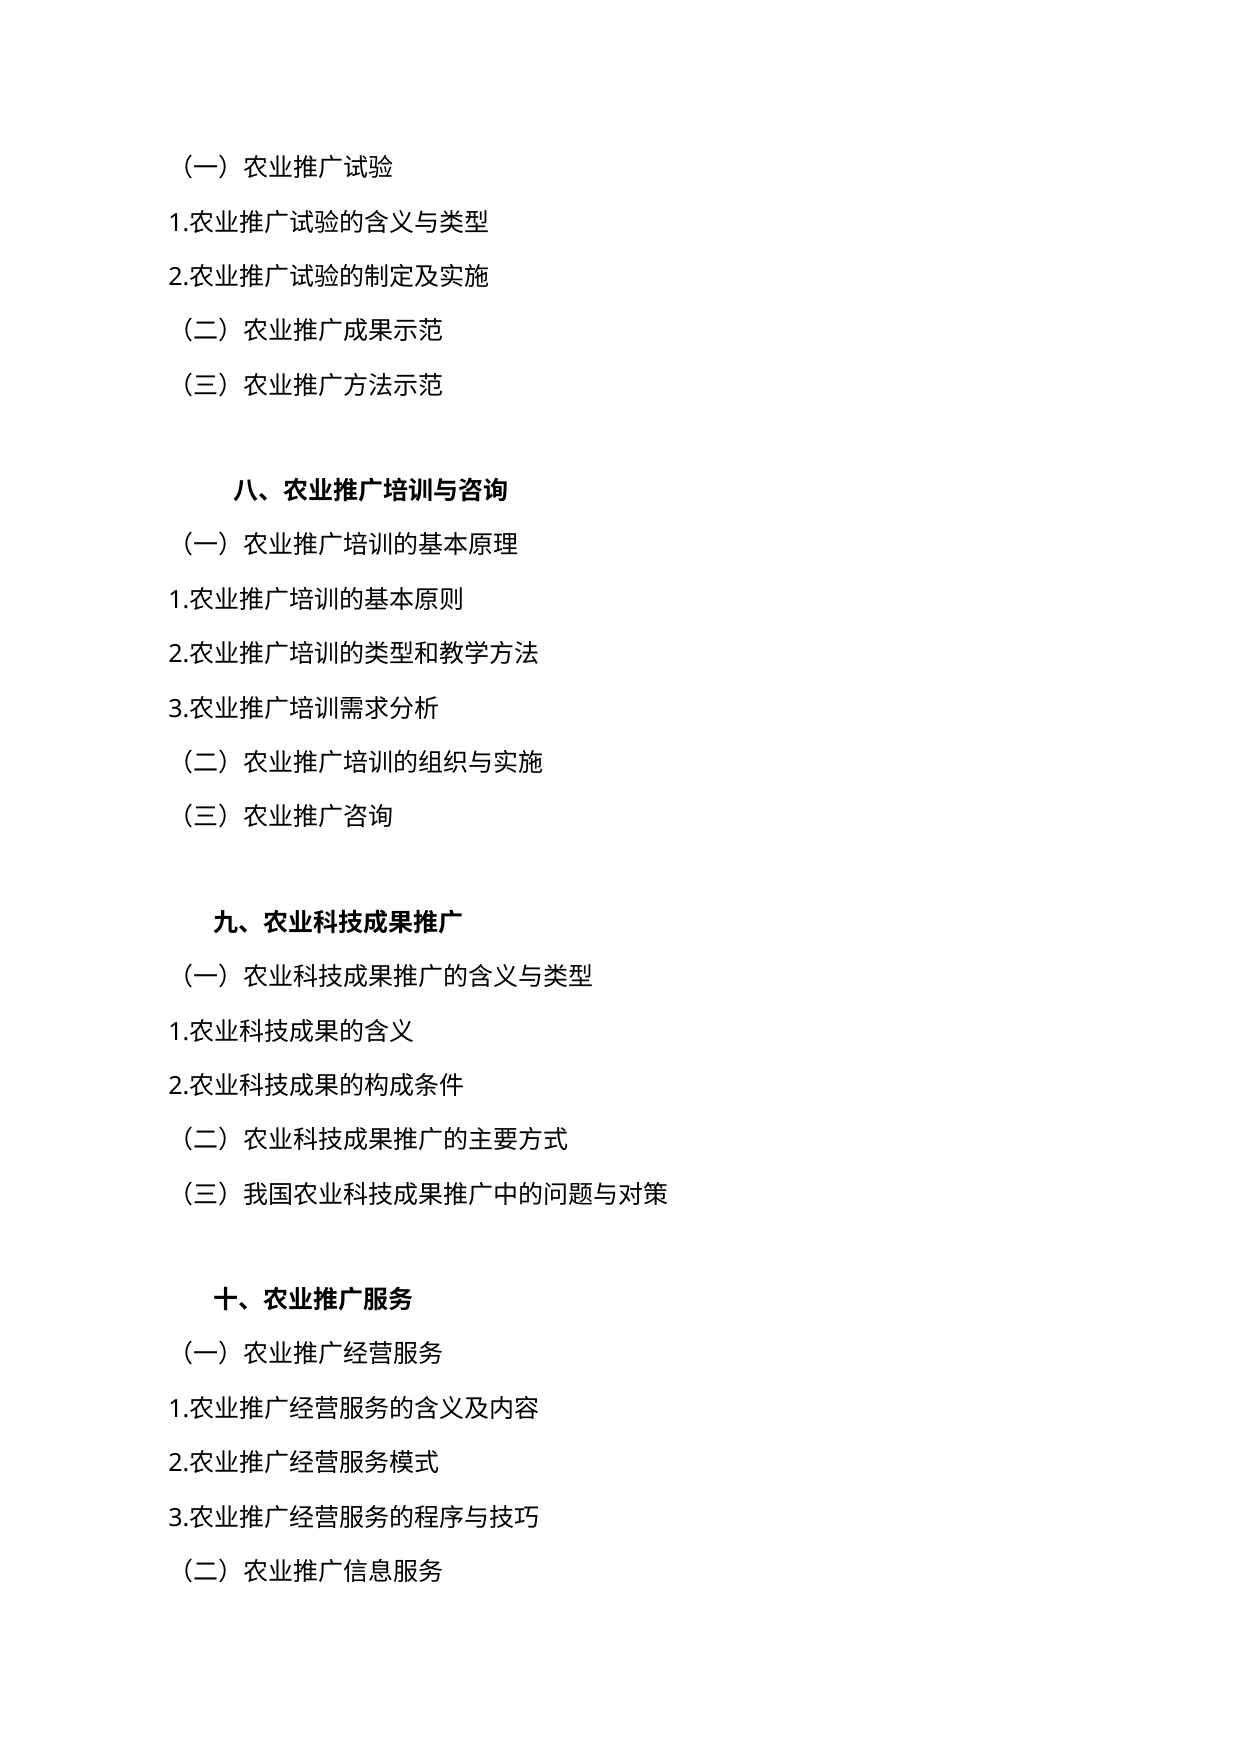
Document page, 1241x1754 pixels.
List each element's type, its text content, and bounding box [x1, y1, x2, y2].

text 1.农业科技成果的含义 [118, 1011, 1122, 1047]
text 2.农业推广培训的类型和教学方法 [118, 634, 1122, 670]
text 九、农业科技成果推广 [118, 902, 1122, 938]
text 1.农业推广培训的基本原则 [118, 579, 1122, 616]
text （三）农业推广咨询 [118, 797, 1122, 833]
text （二）农业推广信息服务 [118, 1551, 1122, 1588]
text 八、农业推广培训与咨询 [118, 471, 1122, 507]
text 2.农业推广经营服务模式 [118, 1443, 1122, 1479]
text 2.农业科技成果的构成条件 [118, 1065, 1122, 1102]
text 3.农业推广培训需求分析 [118, 688, 1122, 724]
text （三）我国农业科技成果推广中的问题与对策 [118, 1174, 1122, 1210]
text （二）农业科技成果推广的主要方式 [118, 1120, 1122, 1156]
text 3.农业推广经营服务的程序与技巧 [118, 1497, 1122, 1533]
text 1.农业推广试验的含义与类型 [118, 202, 1122, 238]
text （一）农业推广培训的基本原理 [118, 525, 1122, 561]
text （二）农业推广培训的组织与实施 [118, 742, 1122, 779]
text 十、农业推广服务 [118, 1279, 1122, 1316]
text 2.农业推广试验的制定及实施 [118, 256, 1122, 293]
text （三）农业推广方法示范 [118, 365, 1122, 401]
text 1.农业推广经营服务的含义及内容 [118, 1388, 1122, 1424]
text （一）农业科技成果推广的含义与类型 [118, 957, 1122, 993]
text （一）农业推广试验 [118, 148, 1122, 184]
text （二）农业推广成果示范 [118, 311, 1122, 347]
text （一）农业推广经营服务 [118, 1334, 1122, 1370]
